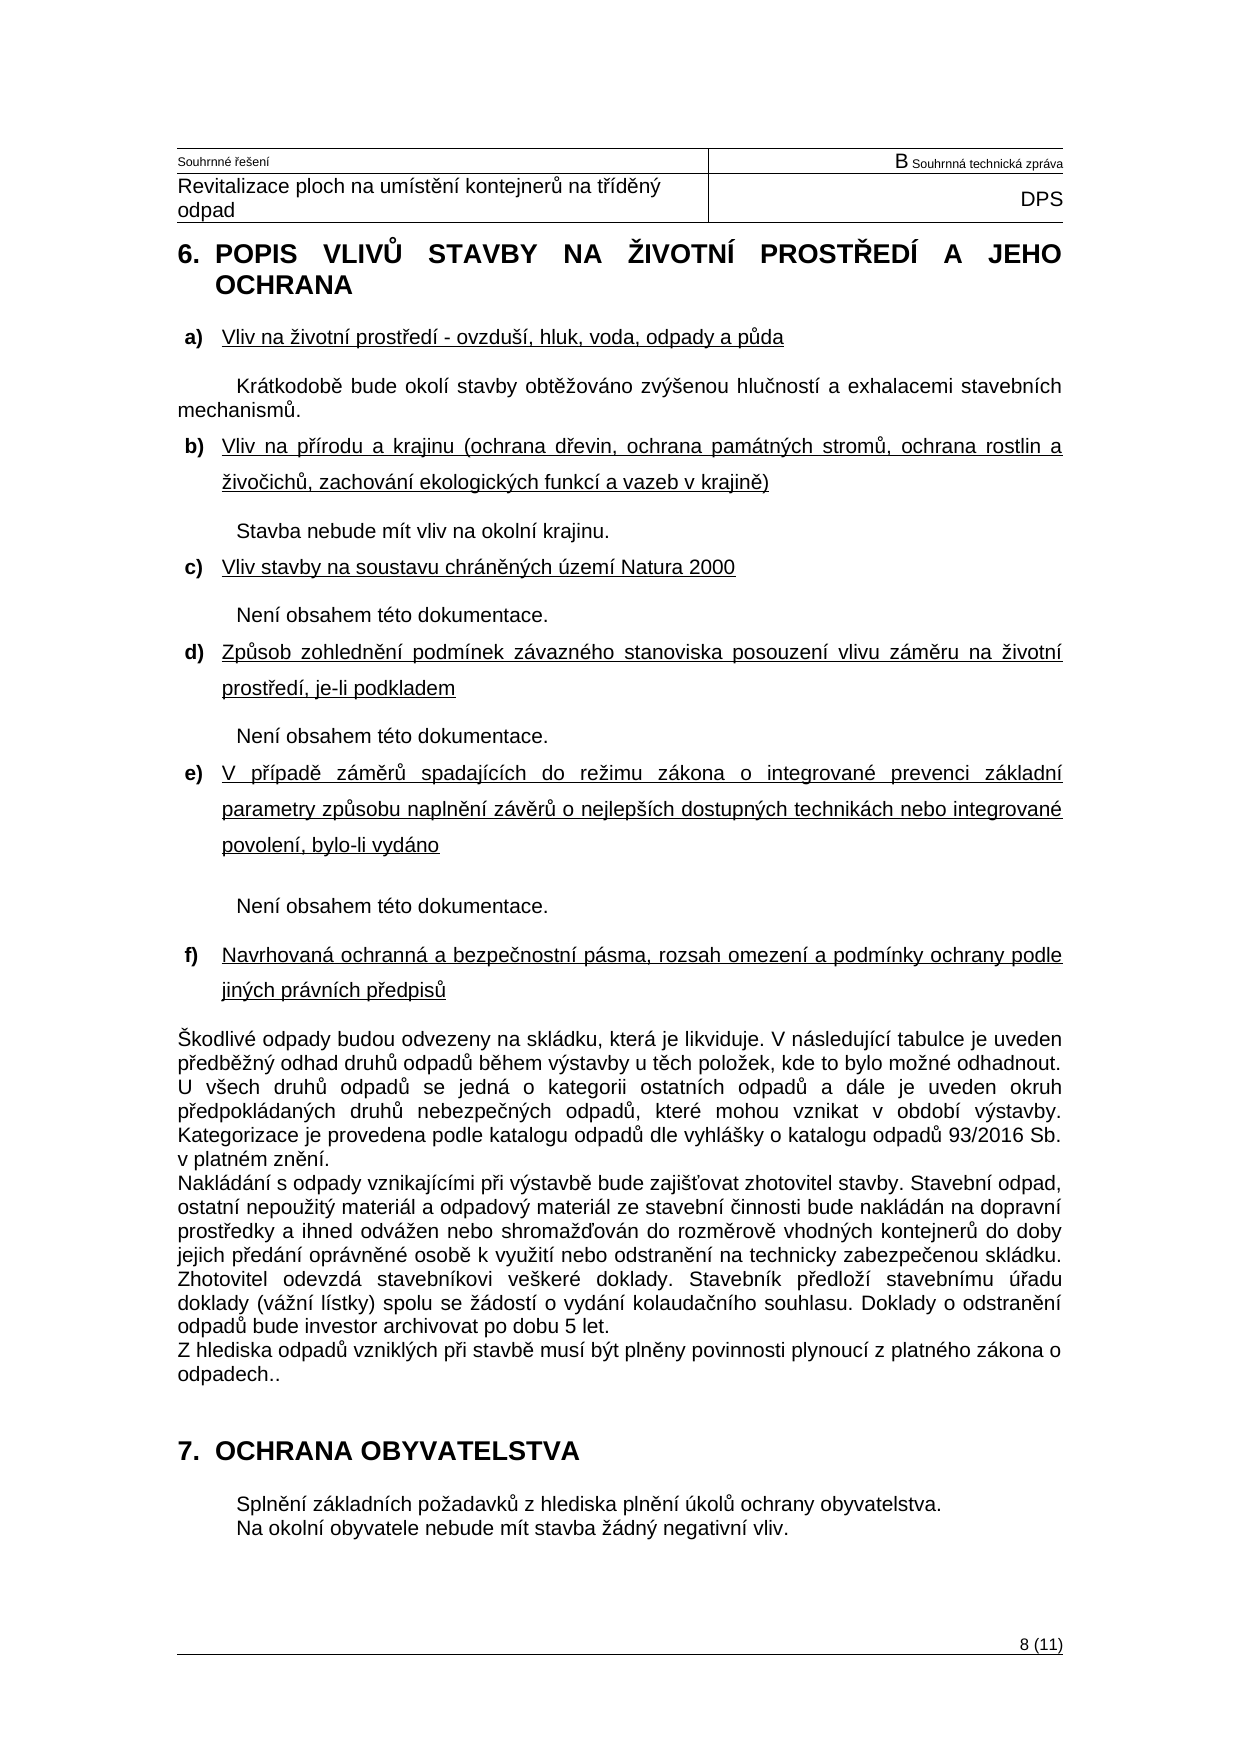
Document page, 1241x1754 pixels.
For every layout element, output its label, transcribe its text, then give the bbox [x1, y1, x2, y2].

text Není obsahem této dokumentace. [177, 724, 1063, 748]
text Na okolní obyvatele nebude mít stavba žádný negativní vliv. [177, 1515, 1063, 1539]
text Škodlivé odpady budou odvezeny na skládku, která je likviduje. V následující tabulce je uveden předběžný odhad druhů odpadů během výstavby u těch položek, kde to bylo možné odhadnout. U všech druhů odpadů se jedná o kategorii ostatních odpadů a dále je uveden okruh předpokládaných druhů nebezpečných odpadů, které mohou vznikat v období výstavby. Kategorizace je provedena podle katalogu odpadů dle vyhlášky o katalogu odpadů 93/2016 Sb. v platném znění. [177, 1027, 1063, 1171]
subtitle POPIS VLIVŮ STAVBY NA ŽIVOTNÍ PROSTŘEDÍ A JEHO OCHRANA [177, 238, 1063, 300]
list Způsob zohlednění podmínek závazného stanoviska posouzení vlivu záměru na životní prostředí, je-li podkladem [184, 640, 1063, 700]
list Vliv stavby na soustavu chráněných území Natura 2000 [184, 555, 1063, 579]
text Z hlediska odpadů vzniklých při stavbě musí být plněny povinnosti plynoucí z platného zákona o odpadech.. [177, 1338, 1063, 1386]
text Není obsahem této dokumentace. [177, 893, 1063, 917]
list Vliv na životní prostředí - ovzduší, hluk, voda, odpady a půda [184, 325, 1063, 349]
list V případě záměrů spadajících do režimu zákona o integrované prevenci základní parametry způsobu naplnění závěrů o nejlepších dostupných technikách nebo integrované povolení, bylo-li vydáno [184, 761, 1063, 856]
text Splnění základních požadavků z hlediska plnění úkolů ochrany obyvatelstva. [177, 1491, 1063, 1515]
text Stavba nebude mít vliv na okolní krajinu. [184, 518, 1063, 542]
subtitle OCHRANA OBYVATELSTVA [177, 1435, 1063, 1466]
list Navrhovaná ochranná a bezpečnostní pásma, rozsah omezení a podmínky ochrany podle jiných právních předpisů [184, 942, 1063, 1002]
text Není obsahem této dokumentace. [177, 603, 1063, 627]
text Nakládání s odpady vznikajícími při výstavbě bude zajišťovat zhotovitel stavby. Stavební odpad, ostatní nepoužitý materiál a odpadový materiál ze stavební činnosti bude nakládán na dopravní prostředky a ihned odvážen nebo shromažďován do rozměrově vhodných kontejnerů do doby jejich předání oprávněné osobě k využití nebo odstranění na technicky zabezpečenou skládku. Zhotovitel odevzdá stavebníkovi veškeré doklady. Stavebník předloží stavebnímu úřadu doklady (vážní lístky) spolu se žádostí o vydání kolaudačního souhlasu. Doklady o odstranění odpadů bude investor archivovat po dobu 5 let. [177, 1171, 1063, 1338]
list Vliv na přírodu a krajinu (ochrana dřevin, ochrana památných stromů, ochrana rostlin a živočichů, zachování ekologických funkcí a vazeb v krajině) [184, 434, 1063, 494]
text Krátkodobě bude okolí stavby obtěžováno zvýšenou hlučností a exhalacemi stavebních mechanismů. [177, 374, 1063, 422]
